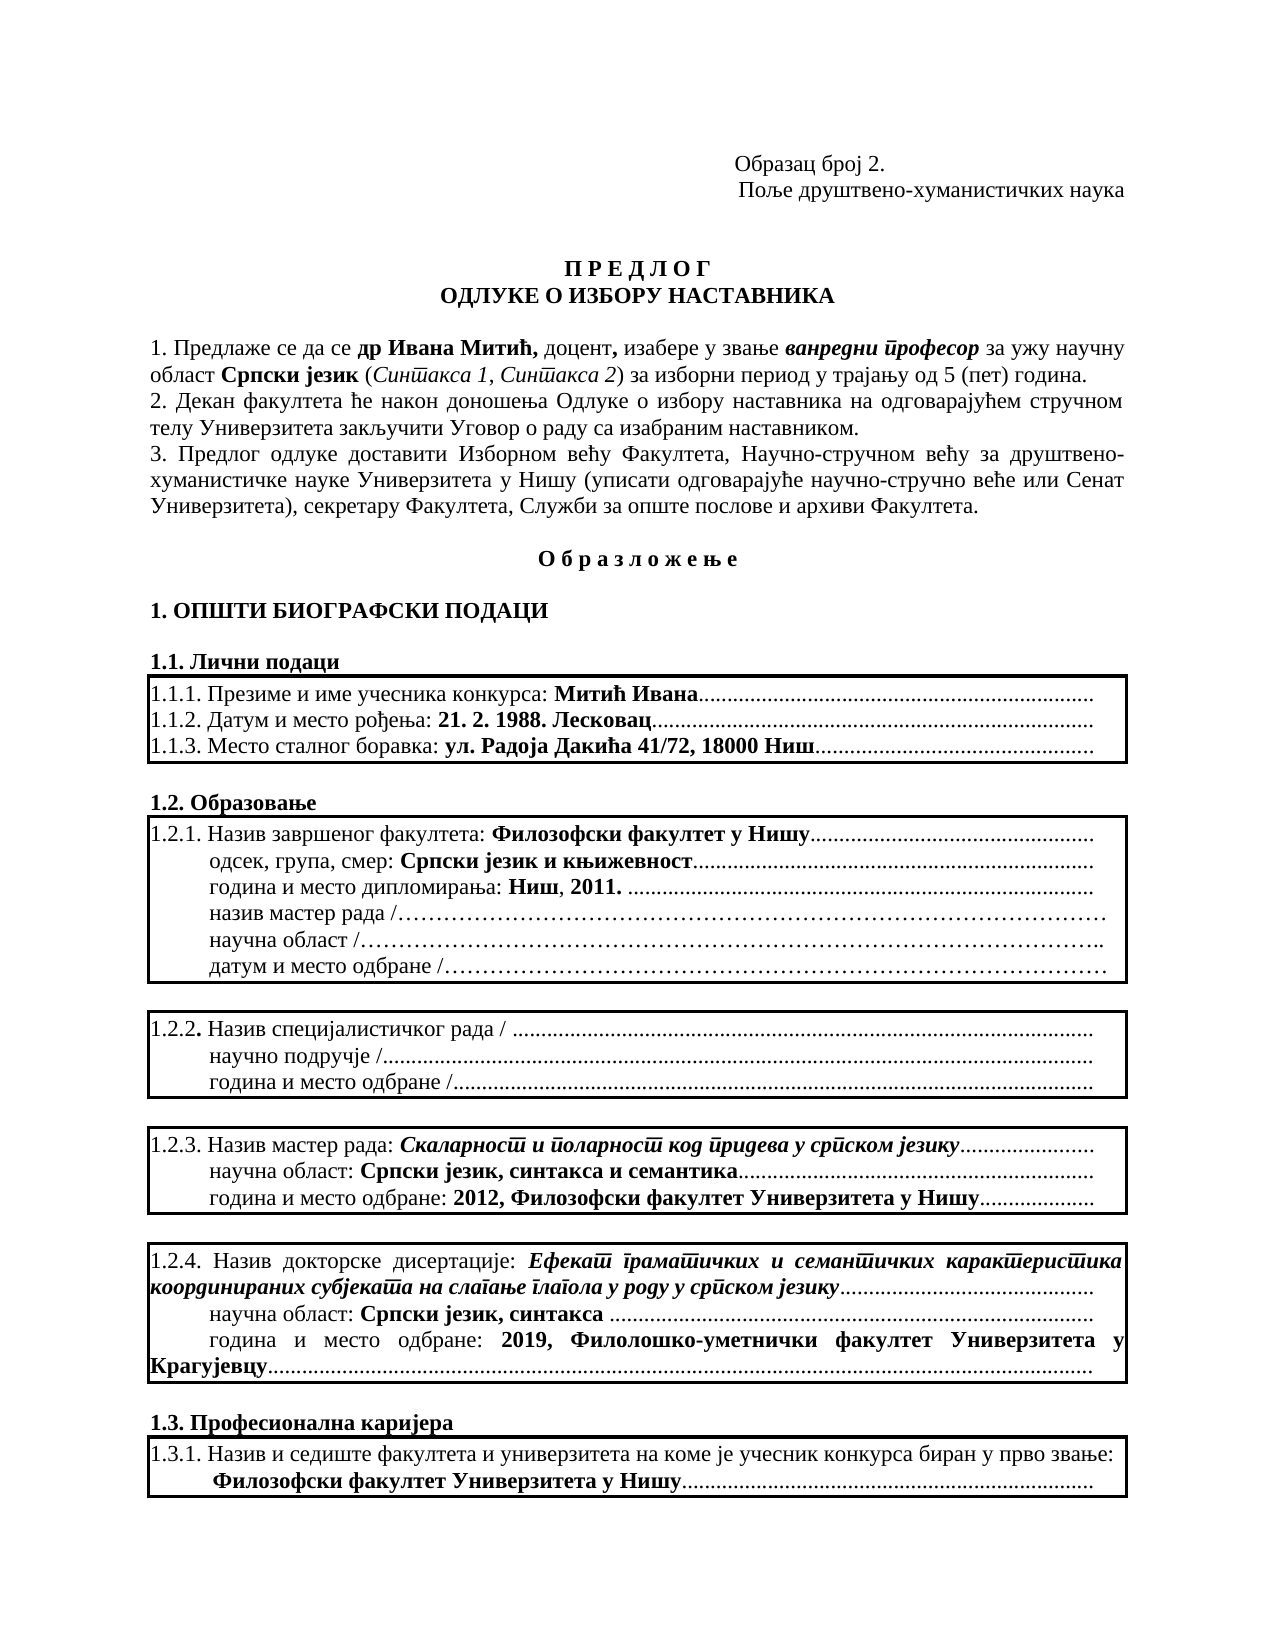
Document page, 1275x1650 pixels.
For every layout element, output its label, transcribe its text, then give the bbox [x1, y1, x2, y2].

text година и место одбране / [150, 1063, 1125, 1096]
text 1.1.1. Презиме и име учесника конкурса: Митић Ивана [150, 678, 1125, 706]
text 1.3. Професионална каријера [150, 1409, 1125, 1435]
text научна област /…………………………………………………………………………………….. [150, 926, 1125, 947]
text 1.1.2. Датум и место рођења: 21. 2. 1988. Лесковац [150, 706, 1125, 727]
text 1.1. Лични подаци [150, 648, 1125, 674]
text П Р Е Д Л О Г [150, 255, 1125, 282]
text научна област: Српски језик, синтакса и семантика [150, 1157, 1125, 1179]
text Образац број 2. [150, 150, 1125, 176]
text одсек, група, смер: Српски језик и књижевност [150, 847, 1125, 873]
text 1.2.3. Назив мастер рада: Скаларност и поларност код придева у српском језику [150, 1129, 1125, 1157]
text назив мастер рада /………………………………………………………………………………… [150, 899, 1125, 926]
text 1.1.3. Место сталног боравка: ул. Радоја Дакића 41/72, 18000 Ниш [150, 727, 1125, 761]
text О б р а з л о ж е њ е [150, 545, 1125, 572]
text 2. Декан факултета ће након доношења Одлуке о избору наставника на одговарајућем стручном телу Универзитета закључити Уговор о раду са изабраним наставником. [150, 387, 1125, 440]
text датум и место одбране /…………………………………………………………………………… [150, 947, 1125, 981]
text 3. Предлог одлуке доставити Изборном већу Факултета, Научно-стручном већу за друштвено-хуманистичке науке Универзитета у Нишу (уписати одговарајуће научно-стручно веће или Сенат Универзитета), секретару Факултета, Служби за опште послове и архиви Факултета. [150, 440, 1125, 519]
text 1. OПШТИ БИОГРАФСКИ ПОДАЦИ [150, 597, 1125, 623]
text 1.2.4. Назив докторске дисертације: Ефекат граматичких и семантичких карактеристика координираних субјеката на слагање глагола у роду у српском језику [150, 1245, 1125, 1300]
text година и место одбране: 2019, Филолошко-уметнички факултет Универзитета у Крагујевцу [150, 1321, 1125, 1381]
text 1.3.1. Назив и седиште факултета и универзитета на коме је учесник конкурса биран у прво звање: Филозофски факултет Универзитета у Нишу [150, 1439, 1125, 1495]
text 1.2.2. Назив специјалистичког рада / [150, 1013, 1125, 1042]
text 1.2. Образовање [150, 789, 1125, 815]
text 1.2.1. Назив завршеног факултета: Филозофски факултет у Нишу [150, 818, 1125, 847]
text Поље друштвено-хуманистичких наука [150, 176, 1125, 203]
text научно подручје / [150, 1042, 1125, 1063]
text научна област: Српски језик, синтакса [150, 1300, 1125, 1321]
subtitle ОДЛУКЕ О ИЗБОРУ НАСТАВНИКА [150, 282, 1125, 308]
text година и место дипломирања: Ниш, 2011. . [150, 873, 1125, 899]
text 1. Предлаже се да се др Ивана Митић, доцент, изабере у звање ванредни професор за ужу научну област Српски језик (Синтакса 1, Синтакса 2) за изборни период у трајању од 5 (пет) година. [150, 334, 1125, 387]
text година и место одбране: 2012, Филозофски факултет Универзитета у Нишу [150, 1179, 1125, 1212]
